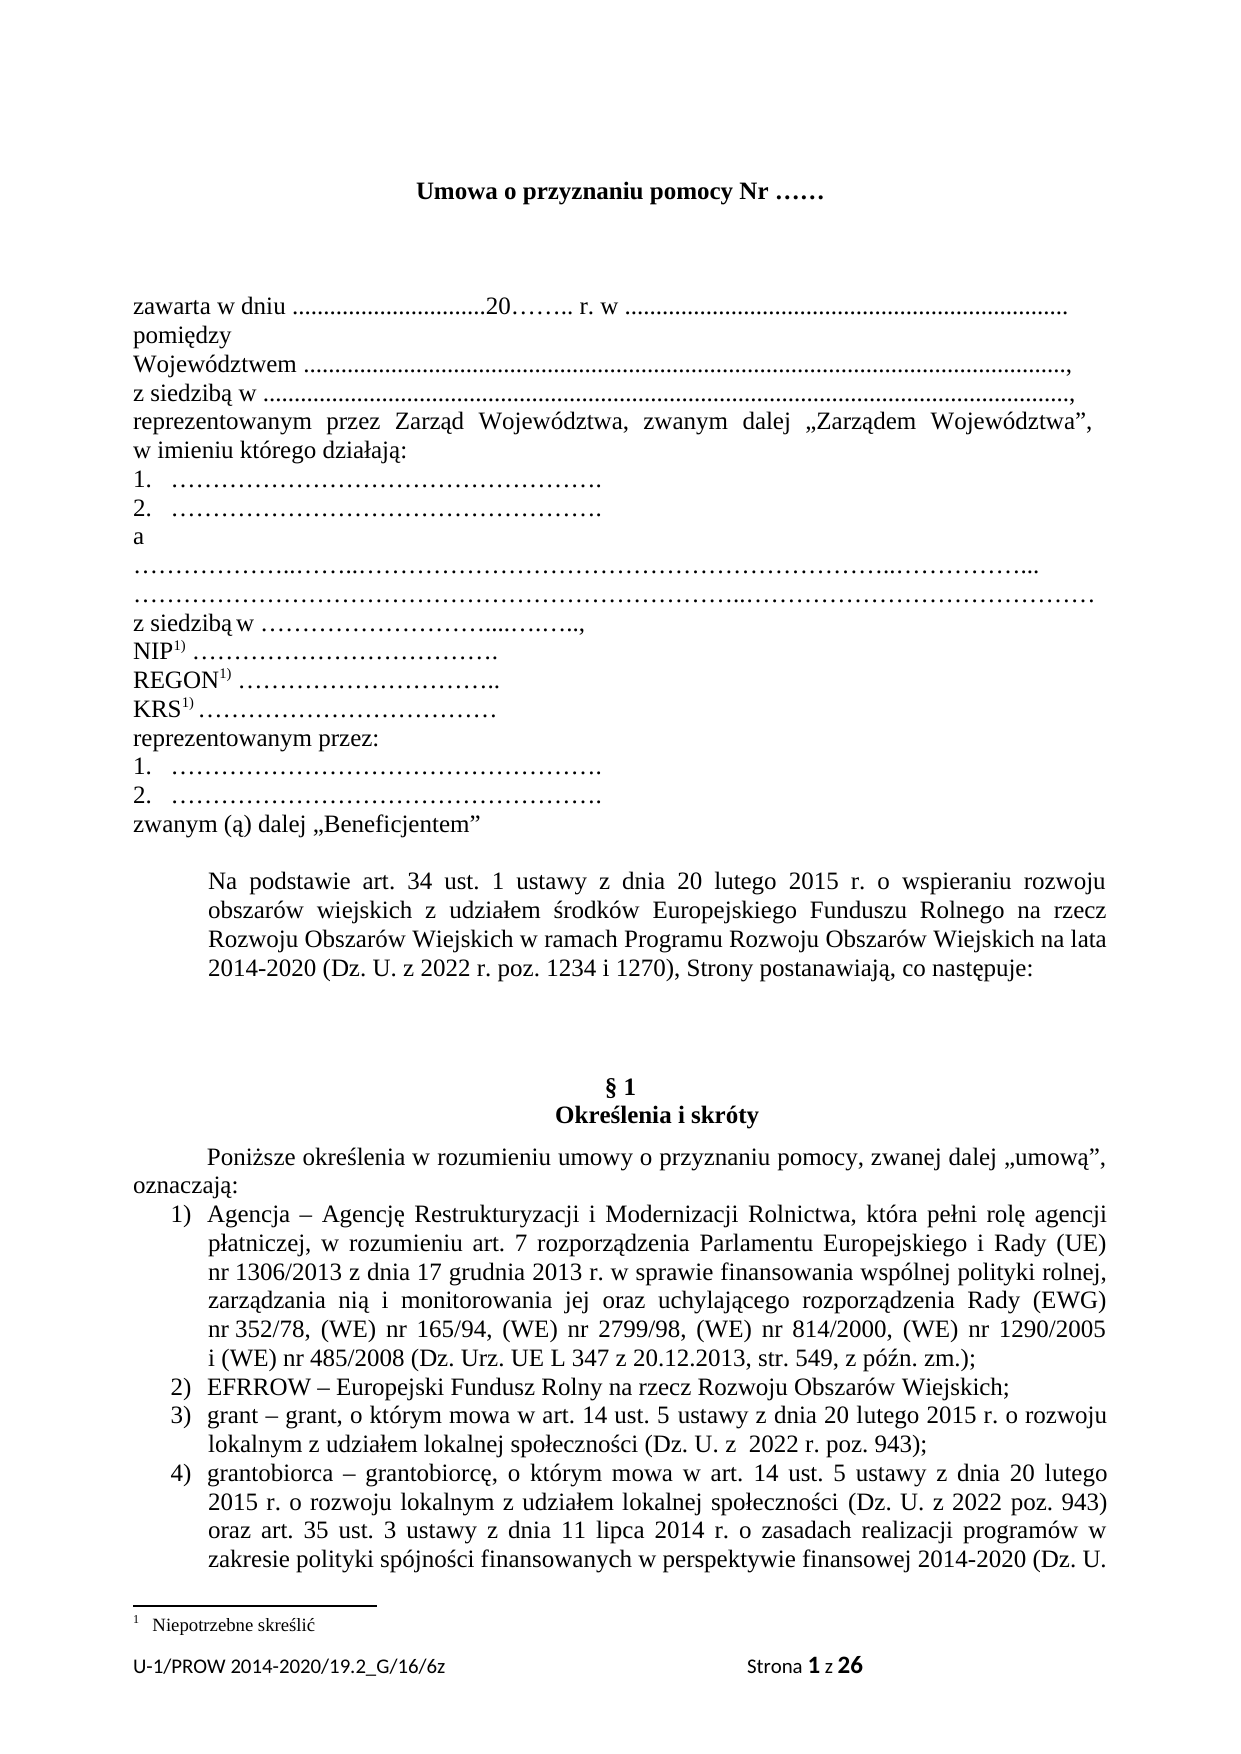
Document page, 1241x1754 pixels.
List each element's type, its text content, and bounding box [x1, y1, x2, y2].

text a [133, 521, 1107, 550]
text EFRROW – Europejski Fundusz Rolny na rzecz Rozwoju Obszarów Wiejskich; [170, 1372, 1107, 1400]
list Na podstawie art. 34 ust. 1 ustawy z dnia 20 lutego 2015 r. o wspieraniu rozwoju obszarów wiejskich z udziałem środków Europejskiego Funduszu Rolnego na rzecz Rozwoju Obszarów Wiejskich w ramach Programu Rozwoju Obszarów Wiejskich na lata 2014-2020 (Dz. U. z 2022 r. poz. 1234 i 1270), Strony postanawiają, co następuje: [208, 866, 1107, 981]
list ……………………………………………. [133, 464, 1107, 493]
text ………………..……..………………………………………………………..……………...………………………………………………………………..…………………………………… z siedzibą w ………………………....….….., [133, 550, 1107, 636]
list ……………………………………………. [133, 780, 1107, 809]
text NIP) ………………………………. REGON1) ………………………….. KRS1) ……………………………… [133, 636, 1107, 723]
text Umowa o przyznaniu pomocy Nr …… [133, 176, 1107, 205]
text reprezentowanym przez: [133, 723, 1107, 751]
text z siedzibą w ................................................................................................................................., [133, 378, 1107, 406]
text grant – grant, o którym mowa w art. 14 ust. 5 ustawy z dnia 20 lutego 2015 r. o rozwoju lokalnym z udziałem lokalnej społeczności (Dz. U. z 2022 r. poz. 943); [170, 1400, 1107, 1458]
text Określenia i skróty [133, 1100, 1107, 1129]
list ……………………………………………. [133, 493, 1107, 521]
text Województwem .........................................................................................................................., [133, 349, 1107, 378]
text reprezentowanym przez Zarząd Województwa, zwanym dalej „Zarządem Województwa”, w imieniu którego działają: [133, 406, 1107, 464]
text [170, 1458, 1107, 1573]
text Agencja – Agencję Restrukturyzacji i Modernizacji Rolnictwa, która pełni rolę agencji płatniczej, w rozumieniu art. 7 rozporządzenia Parlamentu Europejskiego i Rady (UE) nr 1306/2013 z dnia 17 grudnia 2013 r. w sprawie finansowania wspólnej polityki rolnej, zarządzania nią i monitorowania jej oraz uchylającego rozporządzenia Rady (EWG) nr 352/78, (WE) nr 165/94, (WE) nr 2799/98, (WE) nr 814/2000, (WE) nr 1290/2005 i (WE) nr 485/2008 (Dz. Urz. UE L 347 z 20.12.2013, str. 549, z późn. zm.); [170, 1199, 1107, 1372]
list ……………………………………………. [133, 751, 1107, 780]
text Poniższe określenia w rozumieniu umowy o przyznaniu pomocy, zwanej dalej „umową”, oznaczają: [133, 1142, 1107, 1199]
text § 1 [133, 1072, 1107, 1100]
text zwanym (ą) dalej „Beneficjentem” [133, 809, 1107, 838]
text pomiędzy [133, 320, 1107, 349]
text zawarta w dniu ...............................20…….. r. w ....................................................................... [133, 291, 1107, 320]
